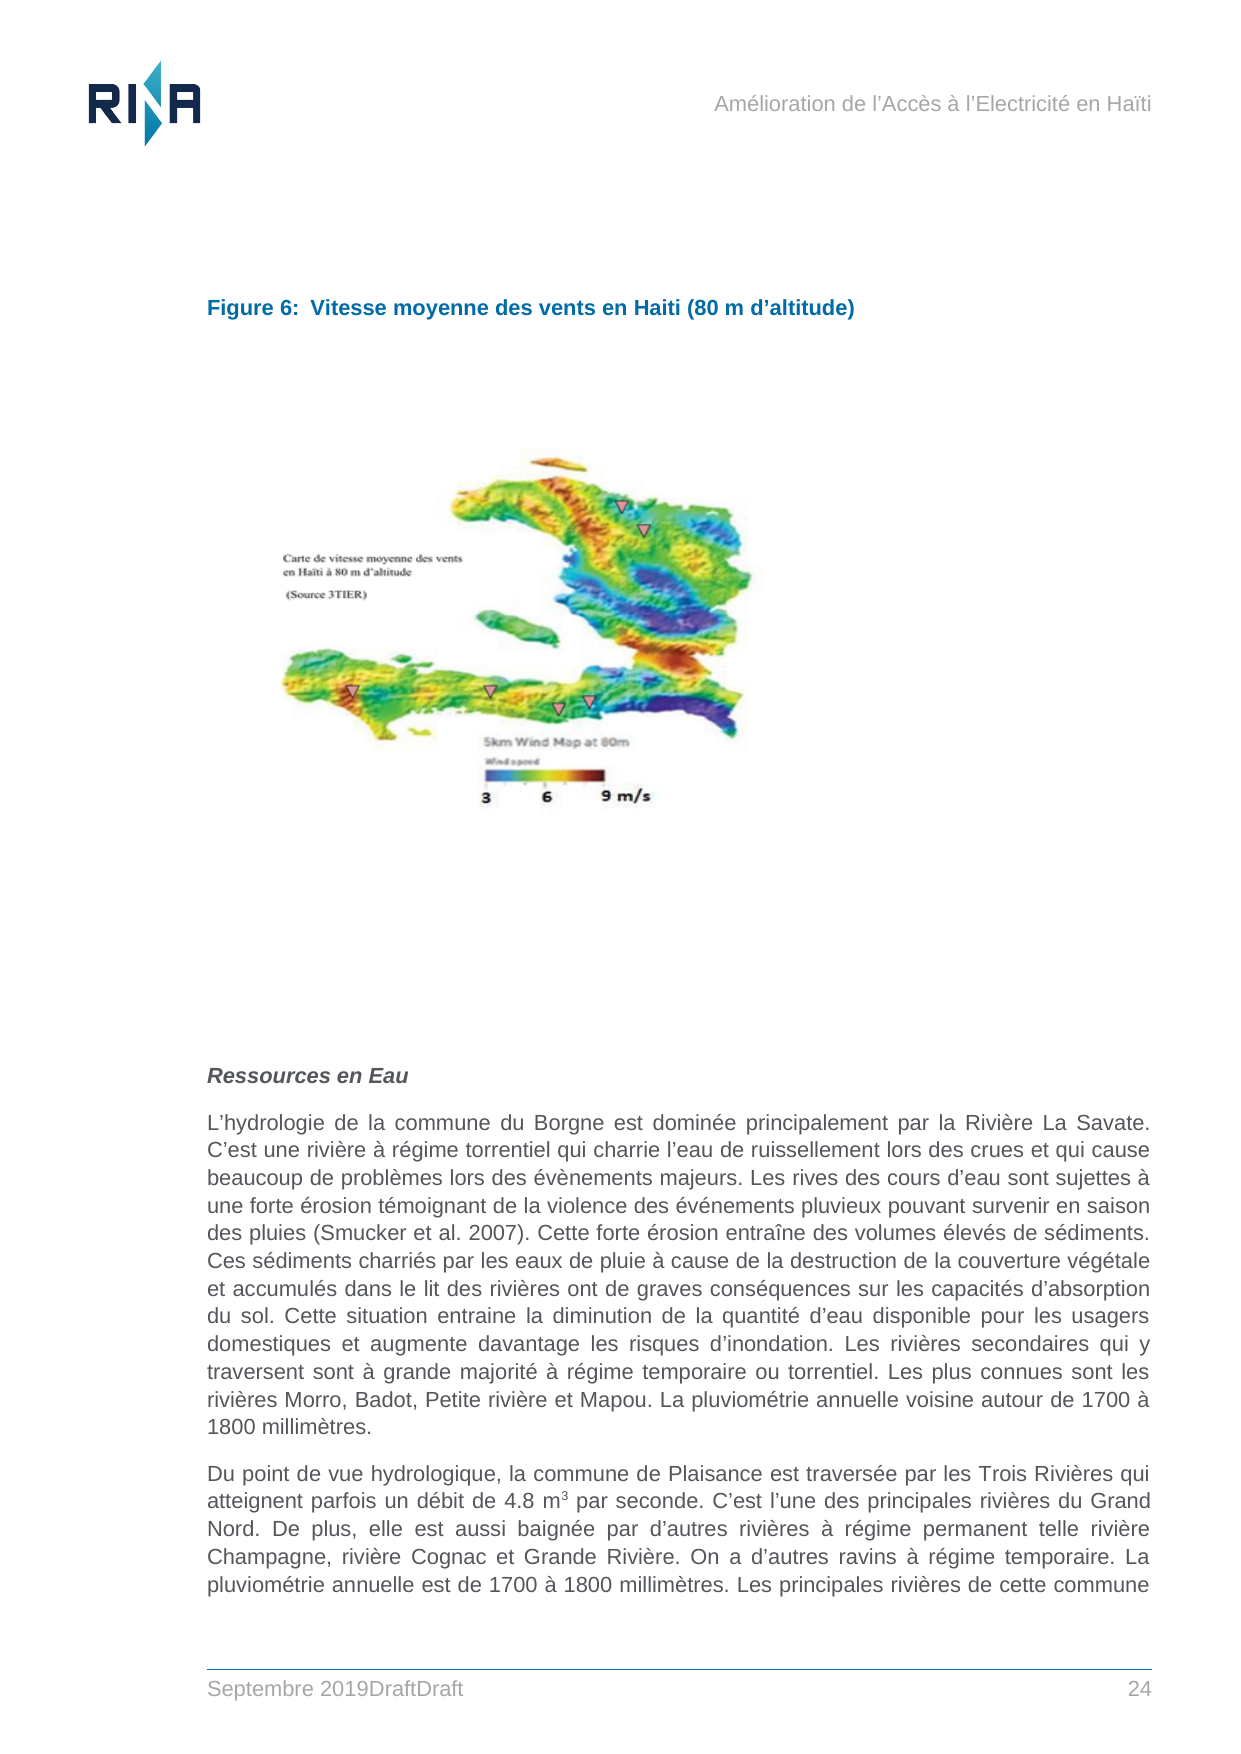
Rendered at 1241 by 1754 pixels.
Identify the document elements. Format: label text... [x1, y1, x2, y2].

table_header Figure 6: Vitesse moyenne des vents en Haiti (80 m d’altitude) [207, 276, 1153, 329]
picture [88, 60, 201, 147]
text Ressources en Eau [207, 1063, 1152, 1088]
picture [206, 329, 845, 1014]
table_cell [207, 329, 1153, 1044]
text L’hydrologie de la commune du Borgne est dominée principalement par la Rivière La Savate. C’est une rivière à régime torrentiel qui charrie l’eau de ruissellement lors des crues et qui cause beaucoup de problèmes lors des évènements majeurs. Les rives des cours d’eau sont sujettes à une forte érosion témoignant de la violence des événements pluvieux pouvant survenir en saison des pluies (Smucker et al. 2007). Cette forte érosion entraîne des volumes élevés de sédiments. Ces sédiments charriés par les eaux de pluie à cause de la destruction de la couverture végétale et accumulés dans le lit des rivières ont de graves conséquences sur les capacités d’absorption du sol. Cette situation entraine la diminution de la quantité d’eau disponible pour les usagers domestiques et augmente davantage les risques d’inondation. Les rivières secondaires qui y traversent sont à grande majorité à régime temporaire ou torrentiel. Les plus connues sont les rivières Morro, Badot, Petite rivière et Mapou. La pluviométrie annuelle voisine autour de 1700 à 1800 millimètres. [207, 1109, 1152, 1439]
